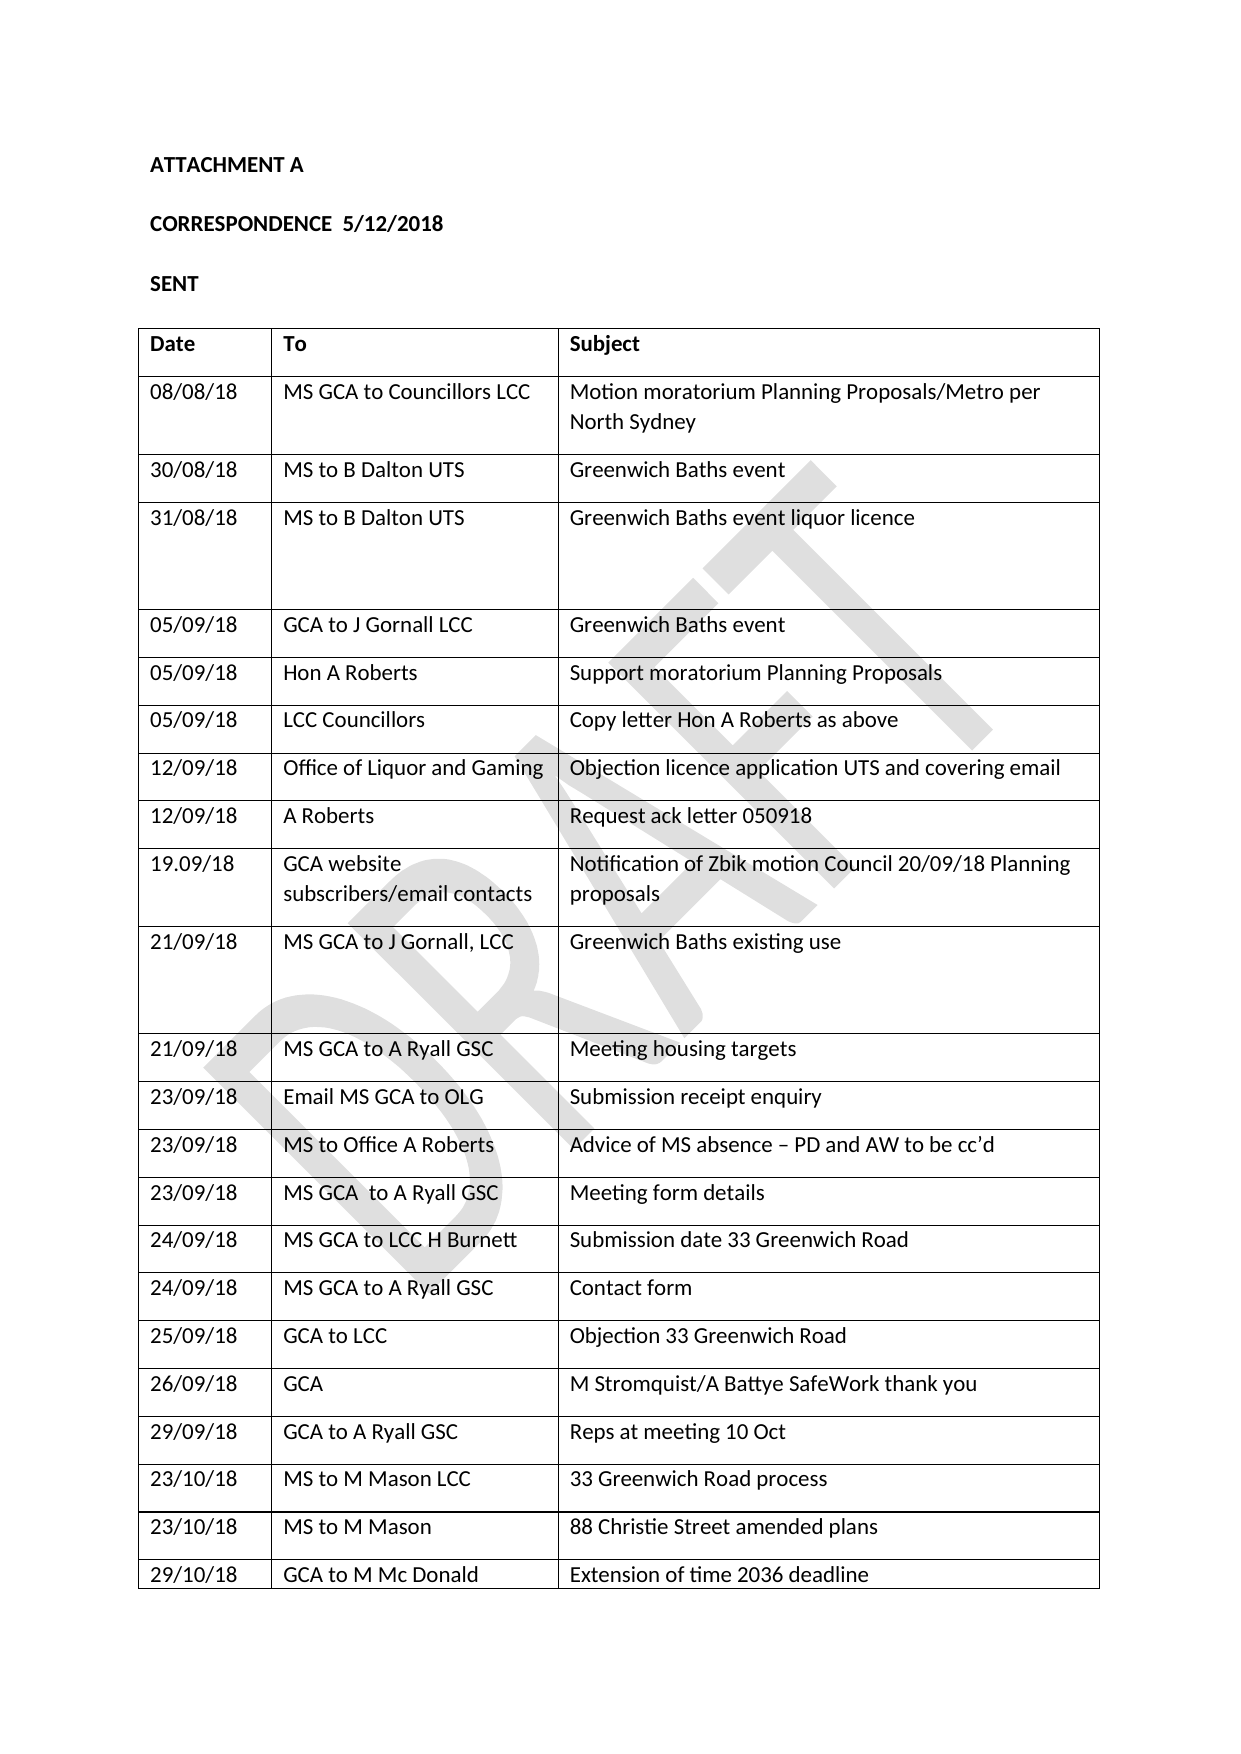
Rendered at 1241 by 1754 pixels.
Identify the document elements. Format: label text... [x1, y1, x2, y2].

text CORRESPONDENCE 5/12/2018 [150, 209, 1090, 237]
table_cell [559, 1560, 1099, 1588]
table_cell 29/10/18 [139, 1560, 271, 1588]
table_cell Hon A Roberts [272, 658, 558, 704]
table_cell GCA to M Mc Donald [272, 1560, 558, 1588]
table_cell Greenwich Baths event [559, 610, 1099, 657]
table_cell 12/09/18 [139, 801, 271, 848]
table_cell MS to B Dalton UTS [272, 455, 558, 502]
table_cell MS GCA to A Ryall GSC [272, 1034, 558, 1081]
table_cell 23/10/18 [139, 1513, 271, 1559]
table_cell MS GCA to A Ryall GSC [272, 1178, 558, 1224]
table_cell A Roberts [272, 801, 558, 848]
text SENT [150, 269, 1090, 297]
table_cell 05/09/18 [139, 658, 271, 704]
table_cell MS to Office A Roberts [272, 1130, 558, 1177]
table_cell 24/09/18 [139, 1273, 271, 1320]
table_cell GCA to LCC [272, 1321, 558, 1368]
table_cell MS to M Mason LCC [272, 1465, 558, 1511]
table_cell MS GCA to A Ryall GSC [272, 1273, 558, 1320]
table_cell 26/09/18 [139, 1369, 271, 1416]
table_header Date [139, 329, 271, 376]
table_cell Objection 33 Greenwich Road [559, 1321, 1099, 1368]
table_cell 25/09/18 [139, 1321, 271, 1368]
table_cell Advice of MS absence – PD and AW to be cc’d [559, 1130, 1099, 1177]
table_cell GCA website subscribers/email contacts [272, 849, 558, 926]
table_cell M Stromquist/A Battye SafeWork thank you [559, 1369, 1099, 1416]
table_cell 33 Greenwich Road process [559, 1465, 1099, 1511]
table_cell 12/09/18 [139, 754, 271, 800]
table_cell MS to M Mason [272, 1513, 558, 1559]
table_cell LCC Councillors [272, 706, 558, 752]
table_cell Submission date 33 Greenwich Road [559, 1226, 1099, 1272]
table_cell 29/09/18 [139, 1417, 271, 1463]
table_cell 21/09/18 [139, 927, 271, 1033]
table_cell GCA [272, 1369, 558, 1416]
table_cell 23/09/18 [139, 1082, 271, 1129]
table_cell Greenwich Baths event [559, 455, 1099, 502]
table_cell Meeting housing targets [559, 1034, 1099, 1081]
table_header To [272, 329, 558, 376]
table_cell MS GCA to LCC H Burnett [272, 1226, 558, 1272]
table_cell 31/08/18 [139, 503, 271, 609]
table_cell Objection licence application UTS and covering email [559, 754, 1099, 800]
table_cell Email MS GCA to OLG [272, 1082, 558, 1129]
table_cell MS GCA to Councillors LCC [272, 377, 558, 454]
table_cell Greenwich Baths existing use [559, 927, 1099, 1033]
table_cell 05/09/18 [139, 610, 271, 657]
table_cell Contact form [559, 1273, 1099, 1320]
table_cell 21/09/18 [139, 1034, 271, 1081]
table_cell 30/08/18 [139, 455, 271, 502]
text ATTACHMENT A [150, 150, 1090, 178]
table_cell MS to B Dalton UTS [272, 503, 558, 609]
table_cell 08/08/18 [139, 377, 271, 454]
table_cell 23/09/18 [139, 1178, 271, 1224]
table_cell 05/09/18 [139, 706, 271, 752]
table_cell 23/09/18 [139, 1130, 271, 1177]
table_cell 23/10/18 [139, 1465, 271, 1511]
table_cell Office of Liquor and Gaming [272, 754, 558, 800]
table_cell Submission receipt enquiry [559, 1082, 1099, 1129]
table_cell MS GCA to J Gornall, LCC [272, 927, 558, 1033]
table_cell 24/09/18 [139, 1226, 271, 1272]
table_header Subject [559, 329, 1099, 376]
table_cell Motion moratorium Planning Proposals/Metro per North Sydney [559, 377, 1099, 454]
table_cell Copy letter Hon A Roberts as above [559, 706, 1099, 752]
table_cell Notification of Zbik motion Council 20/09/18 Planning proposals [559, 849, 1099, 926]
table_cell Reps at meeting 10 Oct [559, 1417, 1099, 1463]
table_cell 88 Christie Street amended plans [559, 1513, 1099, 1559]
table_cell GCA to A Ryall GSC [272, 1417, 558, 1463]
table_cell GCA to J Gornall LCC [272, 610, 558, 657]
table_cell Support moratorium Planning Proposals [559, 658, 1099, 704]
table_cell Request ack letter 050918 [559, 801, 1099, 848]
table_cell Greenwich Baths event liquor licence [559, 503, 1099, 609]
table_cell 19.09/18 [139, 849, 271, 926]
table_cell Meeting form details [559, 1178, 1099, 1224]
